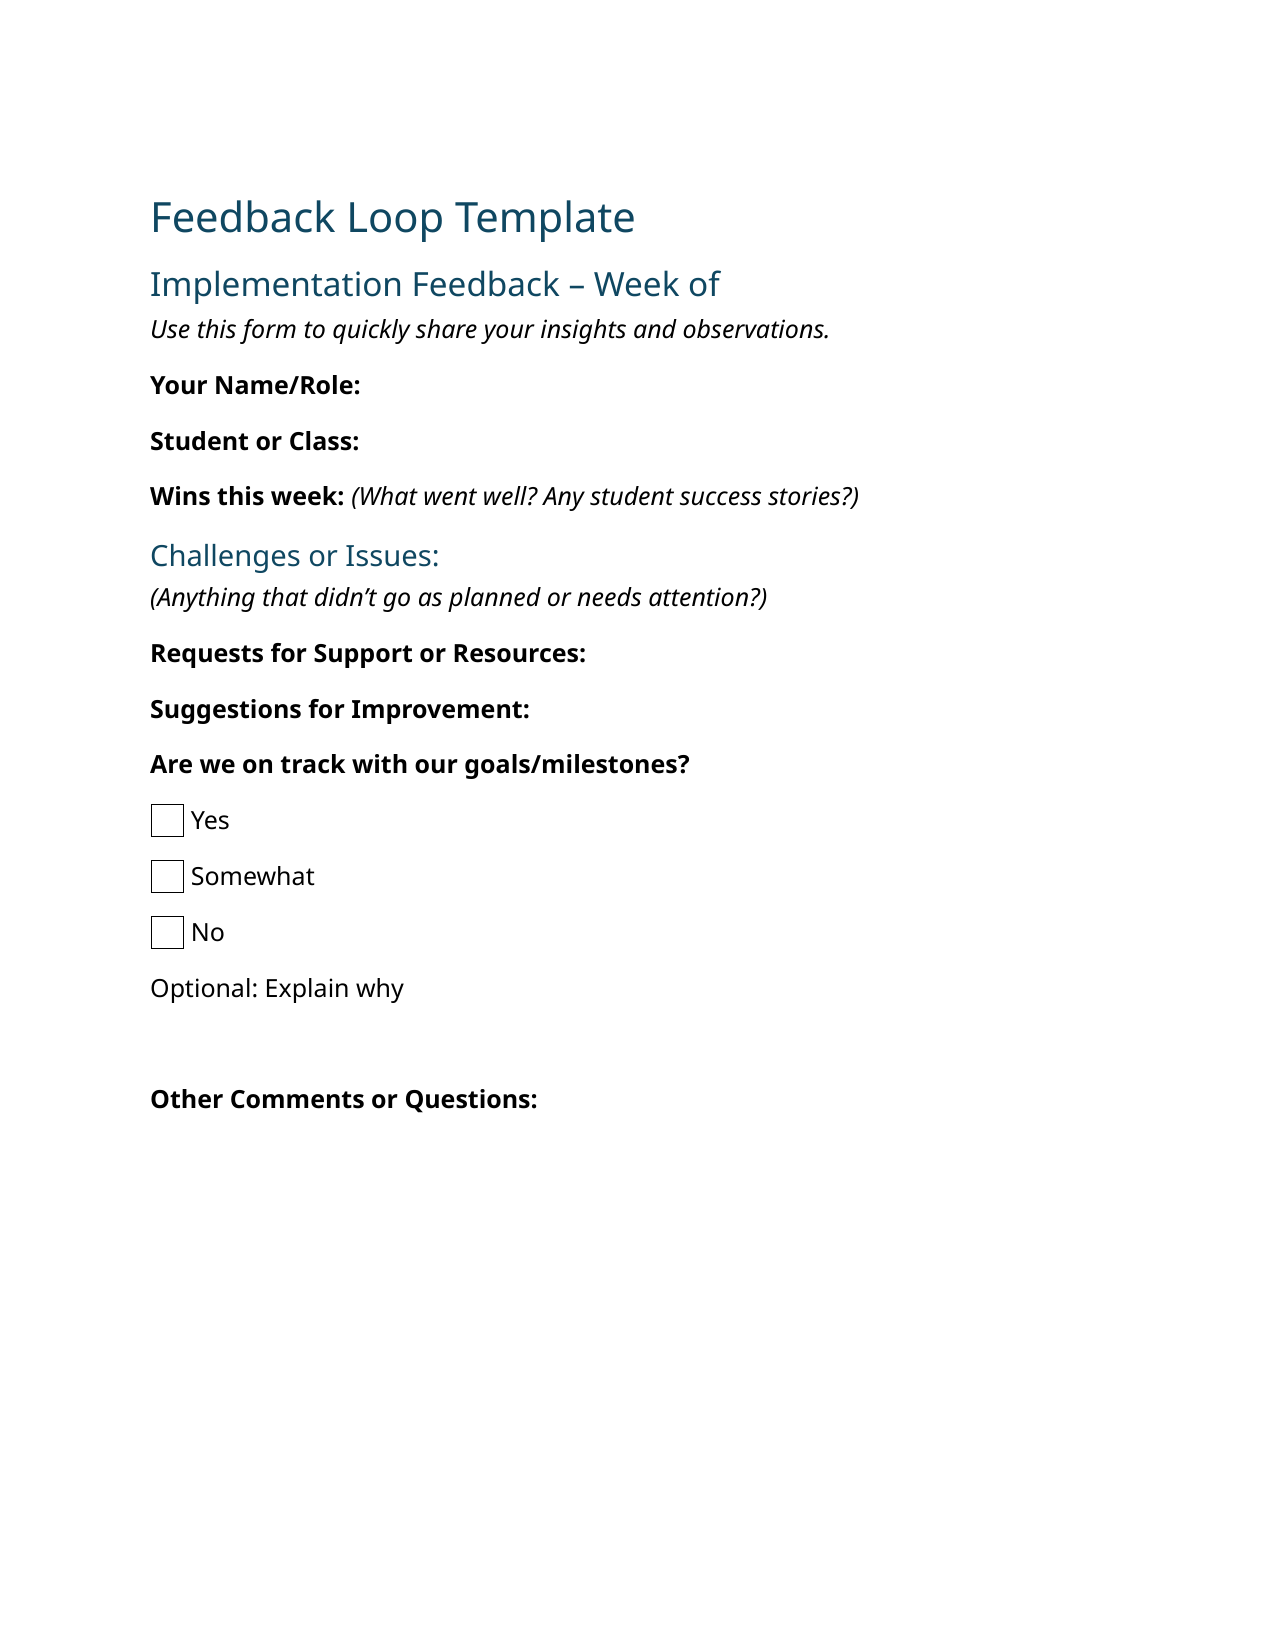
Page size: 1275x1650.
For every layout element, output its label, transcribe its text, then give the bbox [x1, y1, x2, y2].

text Wins this week: (What went well? Any student success stories?) [150, 479, 1125, 513]
text Somewhat [150, 859, 1125, 893]
text Suggestions for Improvement: [150, 691, 1125, 725]
text Are we on track with our goals/milestones? [150, 747, 1125, 781]
text Optional: Explain why [150, 971, 1125, 1004]
text Implementation Feedback – Week of Use this form to quickly share your insights and observations. [150, 261, 1125, 346]
text Other Comments or Questions: [150, 1082, 1125, 1116]
text Requests for Support or Resources: [150, 636, 1125, 669]
text Challenges or Issues: (Anything that didn’t go as planned or needs attention?) [150, 535, 1125, 614]
text Student or Class: [150, 423, 1125, 457]
text Yes [150, 803, 1125, 837]
text No [150, 915, 1125, 949]
subtitle Feedback Loop Template [150, 187, 1125, 244]
text Your Name/Role: [150, 367, 1125, 401]
